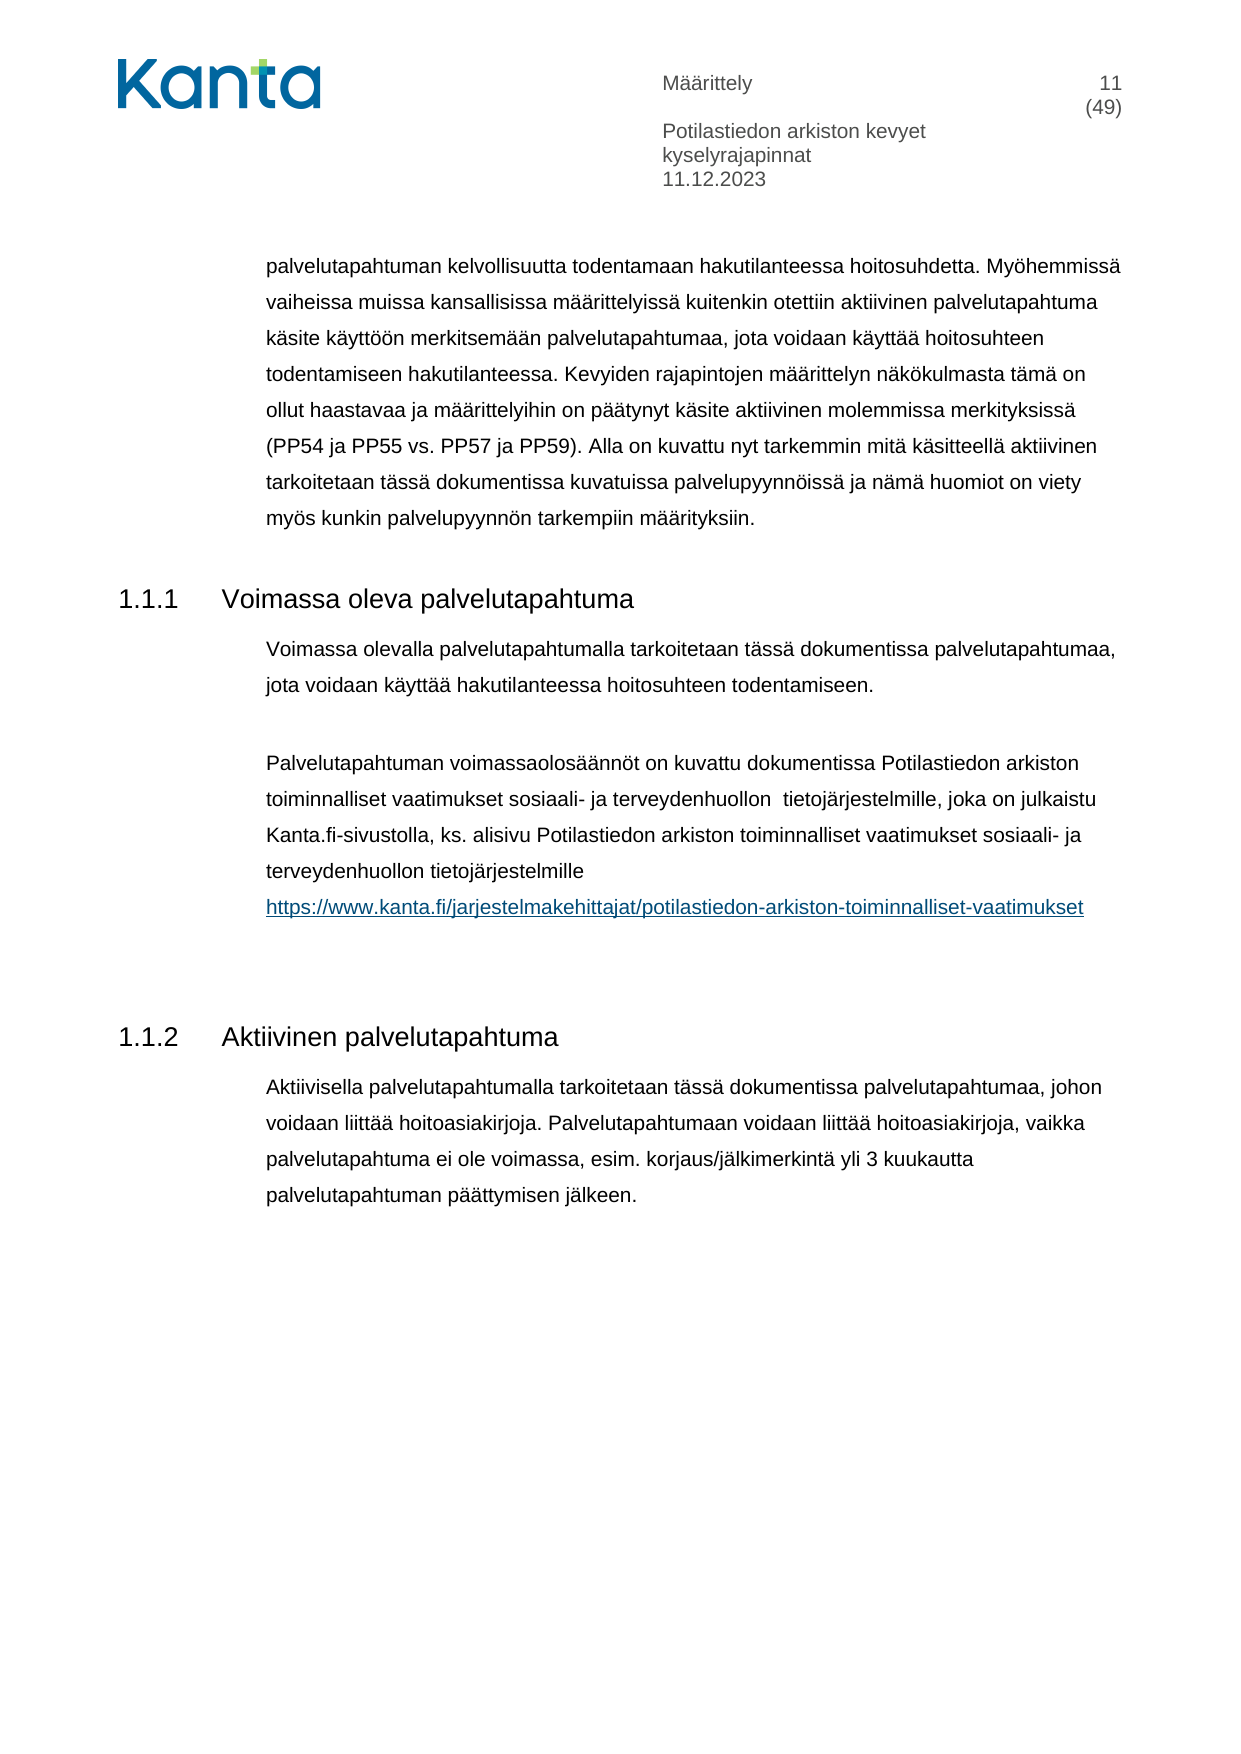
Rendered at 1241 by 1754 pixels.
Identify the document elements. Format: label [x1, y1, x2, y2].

picture [118, 59, 321, 109]
